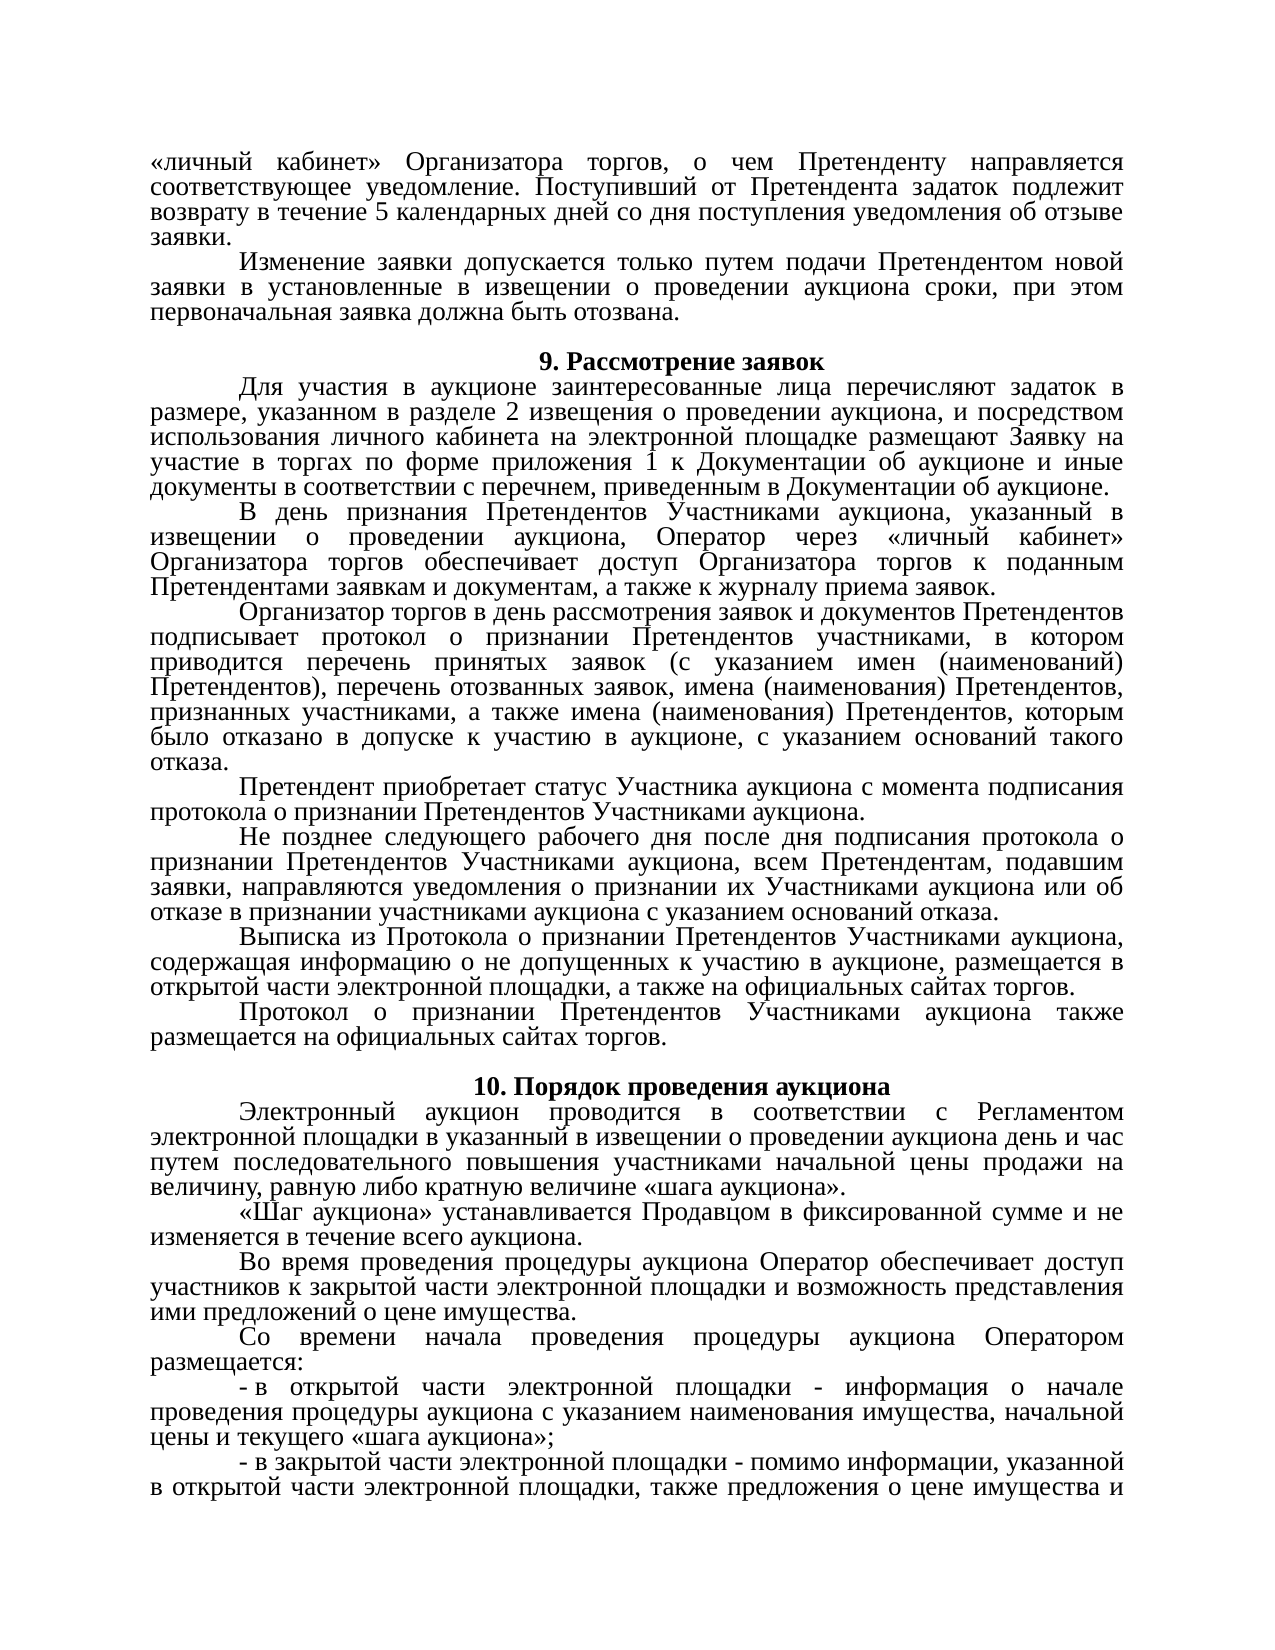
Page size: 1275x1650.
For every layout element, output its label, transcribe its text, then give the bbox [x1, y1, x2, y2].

text - в открытой части электронной площадки - информация о начале проведения процедуры аукциона с указанием наименования имущества, начальной цены и текущего «шага аукциона»; [150, 1375, 1125, 1450]
text Изменение заявки допускается только путем подачи Претендентом новой заявки в установленные в извещении о проведении аукциона сроки, при этом первоначальная заявка должна быть отозвана. [150, 250, 1125, 325]
text Претендент приобретает статус Участника аукциона с момента подписания протокола о признании Претендентов Участниками аукциона. [150, 775, 1125, 825]
text Организатор торгов в день рассмотрения заявок и документов Претендентов подписывает протокол о признании Претендентов участниками, в котором приводится перечень принятых заявок (с указанием имен (наименований) Претендентов), перечень отозванных заявок, имена (наименования) Претендентов, признанных участниками, а также имена (наименования) Претендентов, которым было отказано в допуске к участию в аукционе, с указанием оснований такого отказа. [150, 600, 1125, 775]
text Выписка из Протокола о признании Претендентов Участниками аукциона, содержащая информацию о не допущенных к участию в аукционе, размещается в открытой части электронной площадки, а также на официальных сайтах торгов. [150, 925, 1125, 1000]
text Со времени начала проведения процедуры аукциона Оператором размещается: [150, 1325, 1125, 1375]
text Протокол о признании Претендентов Участниками аукциона также размещается на официальных сайтах торгов. [150, 1000, 1125, 1050]
text Не позднее следующего рабочего дня после дня подписания протокола о признании Претендентов Участниками аукциона, всем Претендентам, подавшим заявки, направляются уведомления о признании их Участниками аукциона или об отказе в признании участниками аукциона с указанием оснований отказа. [150, 825, 1125, 925]
text Электронный аукцион проводится в соответствии с Регламентом электронной площадки в указанный в извещении о проведении аукциона день и час путем последовательного повышения участниками начальной цены продажи на величину, равную либо кратную величине «шага аукциона». [150, 1100, 1125, 1200]
text В день признания Претендентов Участниками аукциона, указанный в извещении о проведении аукциона, Оператор через «личный кабинет» Организатора торгов обеспечивает доступ Организатора торгов к поданным Претендентами заявкам и документам, а также к журналу приема заявок. [150, 500, 1125, 600]
text Для участия в аукционе заинтересованные лица перечисляют задаток в размере, указанном в разделе 2 извещения о проведении аукциона, и посредством использования личного кабинета на электронной площадке размещают Заявку на участие в торгах по форме приложения 1 к Документации об аукционе и иные документы в соответствии с перечнем, приведенным в Документации об аукционе. [150, 375, 1125, 500]
text Во время проведения процедуры аукциона Оператор обеспечивает доступ участников к закрытой части электронной площадки и возможность представления ими предложений о цене имущества. [150, 1250, 1125, 1325]
text «Шаг аукциона» устанавливается Продавцом в фиксированной сумме и не изменяется в течение всего аукциона. [150, 1200, 1125, 1250]
text 9. Рассмотрение заявок [150, 350, 1125, 375]
text 10. Порядок проведения аукциона [150, 1075, 1125, 1100]
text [150, 150, 1125, 250]
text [150, 1450, 1125, 1500]
